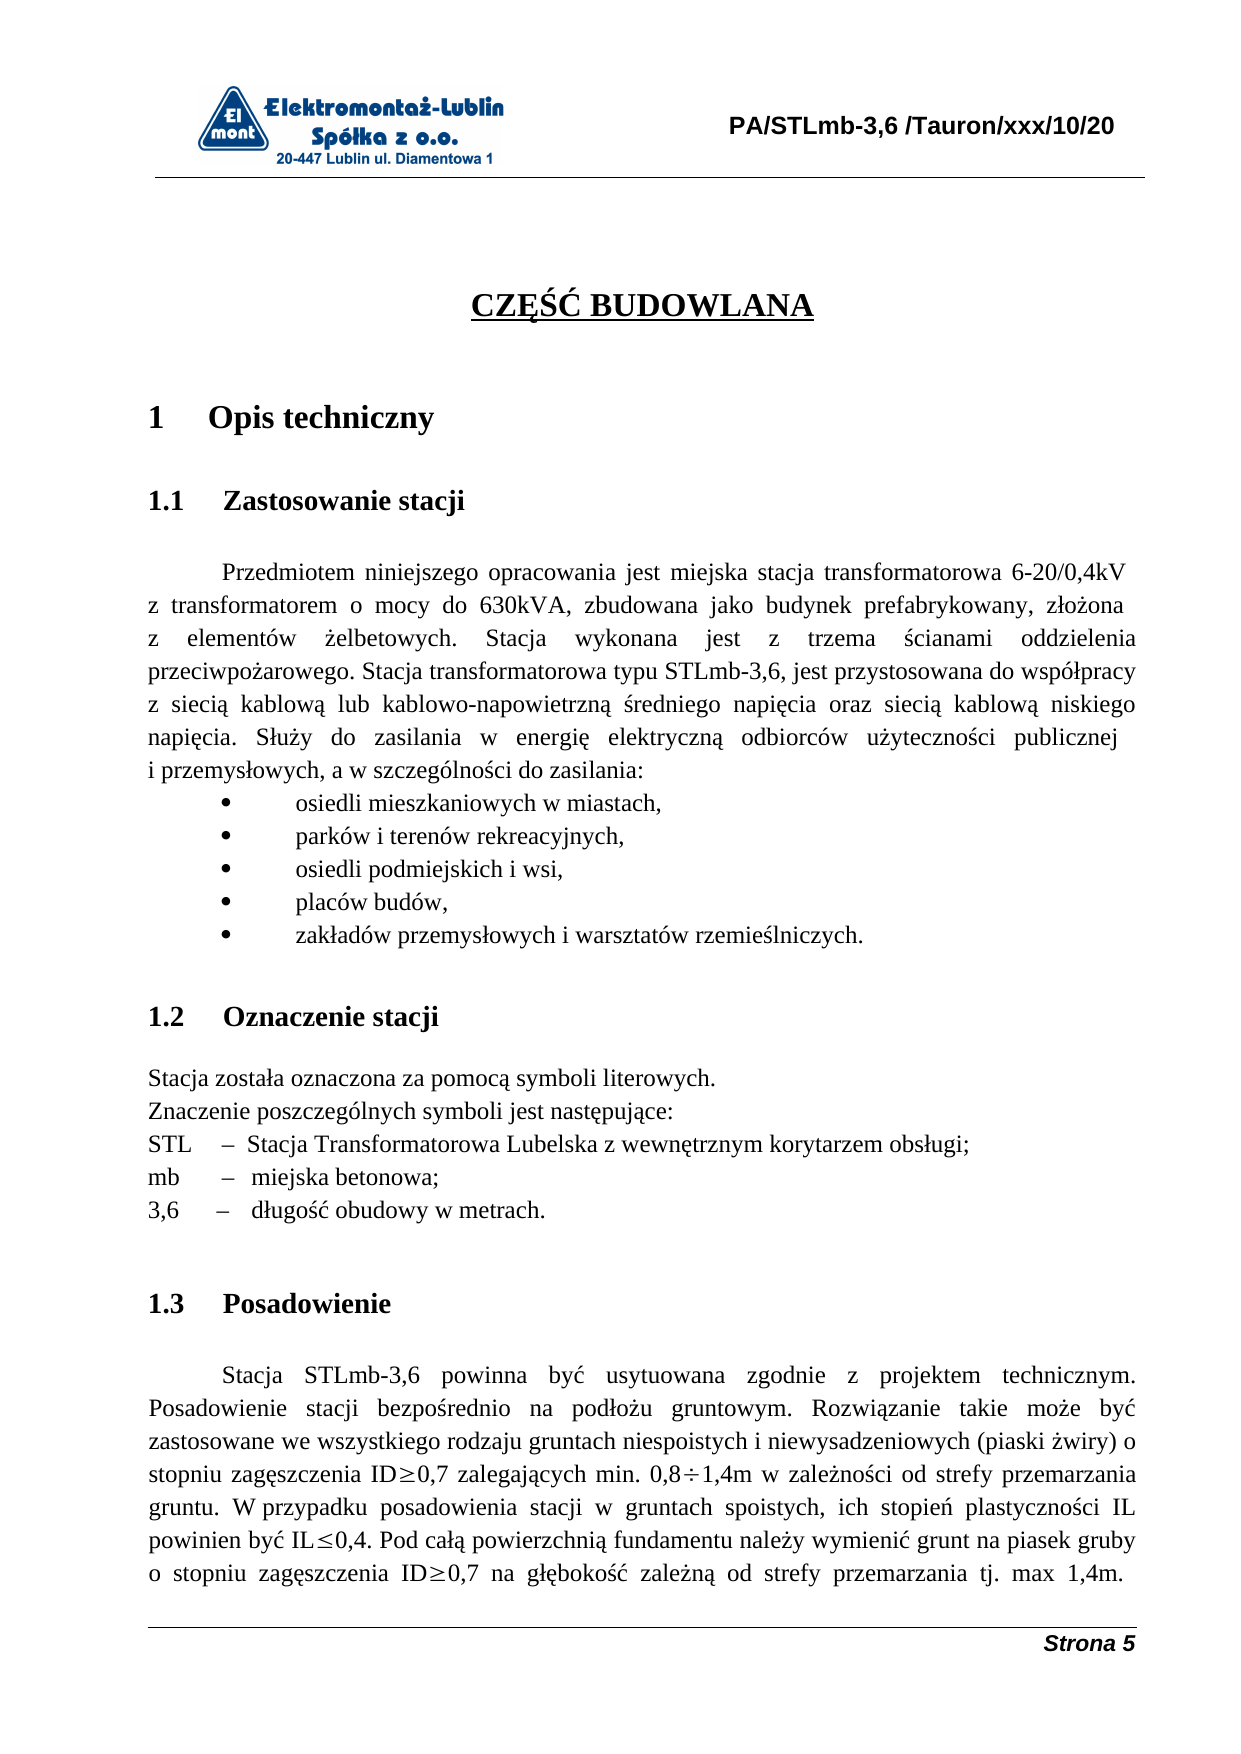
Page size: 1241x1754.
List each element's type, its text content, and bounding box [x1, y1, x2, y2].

picture [198, 86, 504, 164]
list placów budów, [148, 887, 1122, 916]
text mb – miejska betonowa; [148, 1162, 1137, 1191]
subtitle CZĘŚĆ BUDOWLANA [148, 286, 1137, 324]
list zakładów przemysłowych i warsztatów rzemieślniczych. [148, 920, 1122, 949]
text 3,6 – długość obudowy w metrach. [148, 1196, 1137, 1224]
text STL – Stacja Transformatorowa Lubelska z wewnętrznym korytarzem obsługi; [148, 1129, 1137, 1158]
subtitle Opis techniczny [148, 397, 1122, 435]
subtitle Zastosowanie stacji [148, 483, 1122, 516]
subtitle Posadowienie [148, 1287, 1122, 1320]
text Przedmiotem niniejszego opracowania jest miejska stacja transformatorowa 6-20/0,4kV z transformatorem o mocy do 630kVA, zbudowana jako budynek prefabrykowany, złożona z elementów żelbetowych. Stacja wykonana jest z trzema ścianami oddzielenia przeciwpożarowego. Stacja transformatorowa typu STLmb-3,6, jest przystosowana do współpracy z siecią kablową lub kablowo-napowietrzną średniego napięcia oraz siecią kablową niskiego napięcia. Służy do zasilania w energię elektryczną odbiorców użyteczności publicznej i przemysłowych, a w szczególności do zasilania: [148, 557, 1137, 784]
text Stacja została oznaczona za pomocą symboli literowych. Znaczenie poszczególnych symboli jest następujące: [148, 1063, 1137, 1125]
list osiedli podmiejskich i wsi, [148, 854, 1122, 883]
subtitle Oznaczenie stacji [148, 999, 1122, 1033]
list parków i terenów rekreacyjnych, [148, 821, 1122, 850]
list osiedli mieszkaniowych w miastach, [148, 788, 1122, 817]
